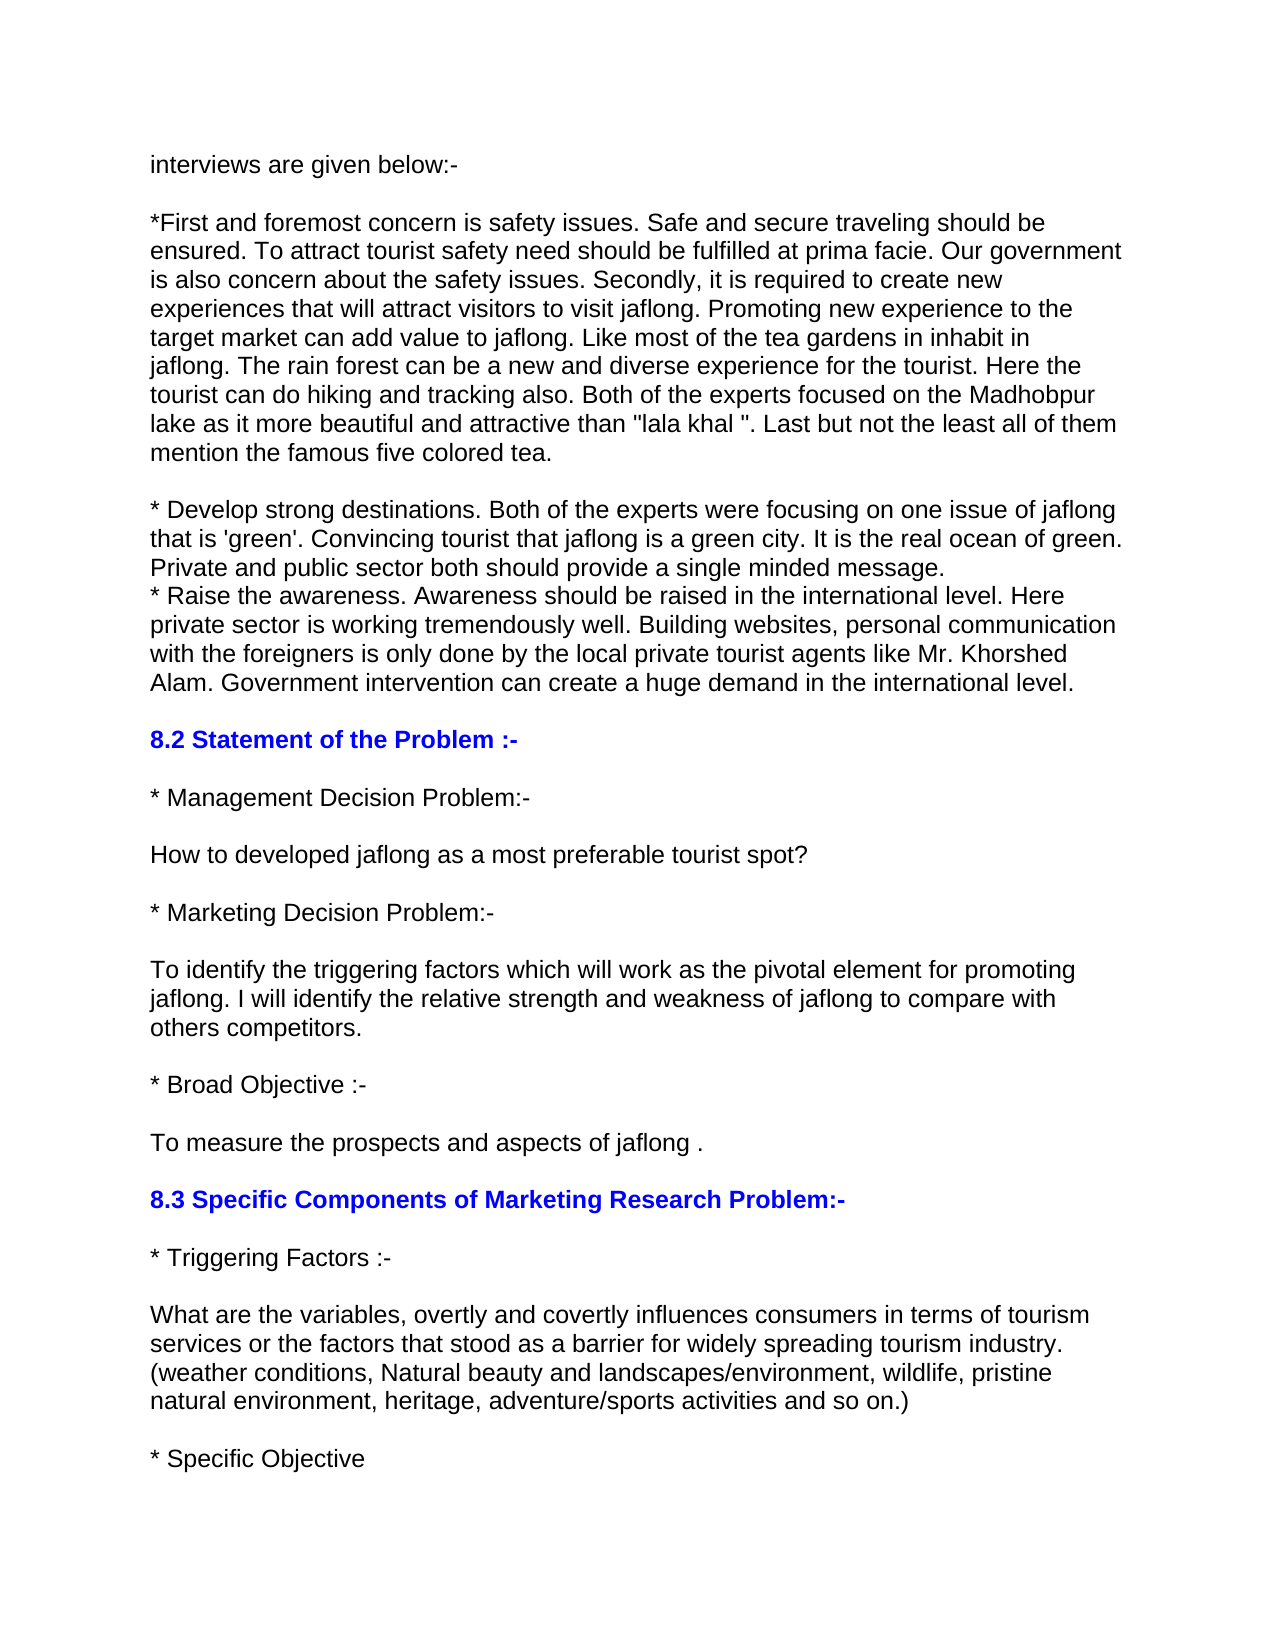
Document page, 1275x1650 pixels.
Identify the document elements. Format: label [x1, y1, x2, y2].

text [150, 150, 1125, 1472]
